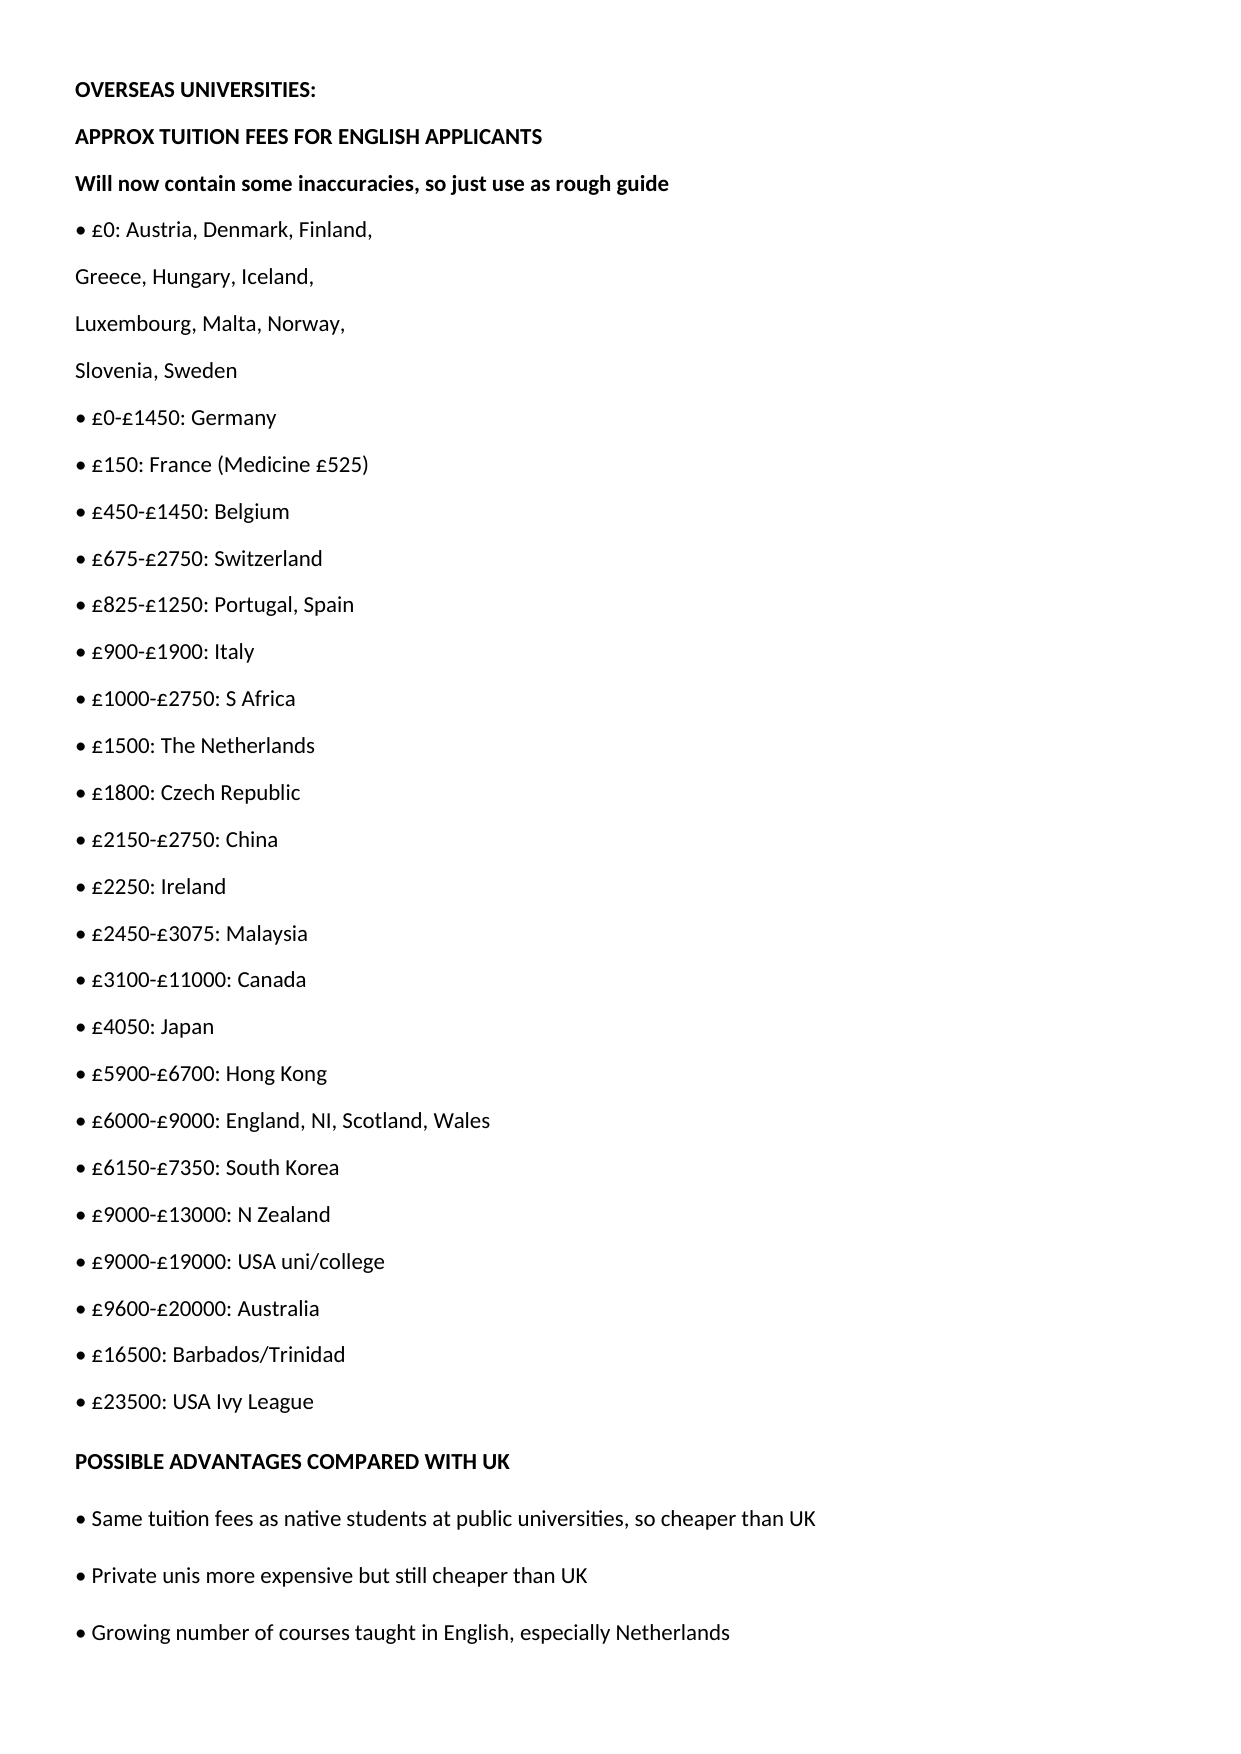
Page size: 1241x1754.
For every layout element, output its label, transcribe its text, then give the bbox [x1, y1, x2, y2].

text • Private unis more expensive but still cheaper than UK [75, 1561, 1165, 1589]
text • £6150-£7350: South Korea [75, 1153, 1165, 1181]
text APPROX TUITION FEES FOR ENGLISH APPLICANTS [75, 122, 1165, 150]
text • £1800: Czech Republic [75, 778, 1165, 806]
text • Growing number of courses taught in English, especially Netherlands [75, 1618, 1165, 1646]
text • £9000-£19000: USA uni/college [75, 1247, 1165, 1275]
text • £5900-£6700: Hong Kong [75, 1059, 1165, 1087]
text • £2450-£3075: Malaysia [75, 919, 1165, 947]
text Greece, Hungary, Iceland, [75, 262, 1165, 291]
text • £23500: USA Ivy League [75, 1387, 1165, 1416]
text Will now contain some inaccuracies, so just use as rough guide [75, 169, 1165, 197]
text • £9000-£13000: N Zealand [75, 1200, 1165, 1228]
text POSSIBLE ADVANTAGES COMPARED WITH UK [75, 1447, 1165, 1475]
text • £1000-£2750: S Africa [75, 684, 1165, 712]
text • £450-£1450: Belgium [75, 497, 1165, 525]
text • £9600-£20000: Australia [75, 1294, 1165, 1322]
text • £6000-£9000: England, NI, Scotland, Wales [75, 1106, 1165, 1134]
text • £825-£1250: Portugal, Spain [75, 591, 1165, 619]
text • Same tuition fees as native students at public universities, so cheaper than UK [75, 1504, 1165, 1532]
text OVERSEAS UNIVERSITIES: [75, 75, 1165, 103]
text • £1500: The Netherlands [75, 731, 1165, 759]
text Slovenia, Sweden [75, 356, 1165, 384]
text • £2150-£2750: China [75, 825, 1165, 853]
text • £0: Austria, Denmark, Finland, [75, 216, 1165, 244]
text • £0-£1450: Germany [75, 403, 1165, 431]
text • £3100-£11000: Canada [75, 966, 1165, 994]
text • £16500: Barbados/Trinidad [75, 1341, 1165, 1369]
text • £4050: Japan [75, 1012, 1165, 1041]
text • £2250: Ireland [75, 872, 1165, 900]
text • £150: France (Medicine £525) [75, 450, 1165, 478]
text • £675-£2750: Switzerland [75, 544, 1165, 572]
text • £900-£1900: Italy [75, 637, 1165, 666]
text Luxembourg, Malta, Norway, [75, 309, 1165, 337]
